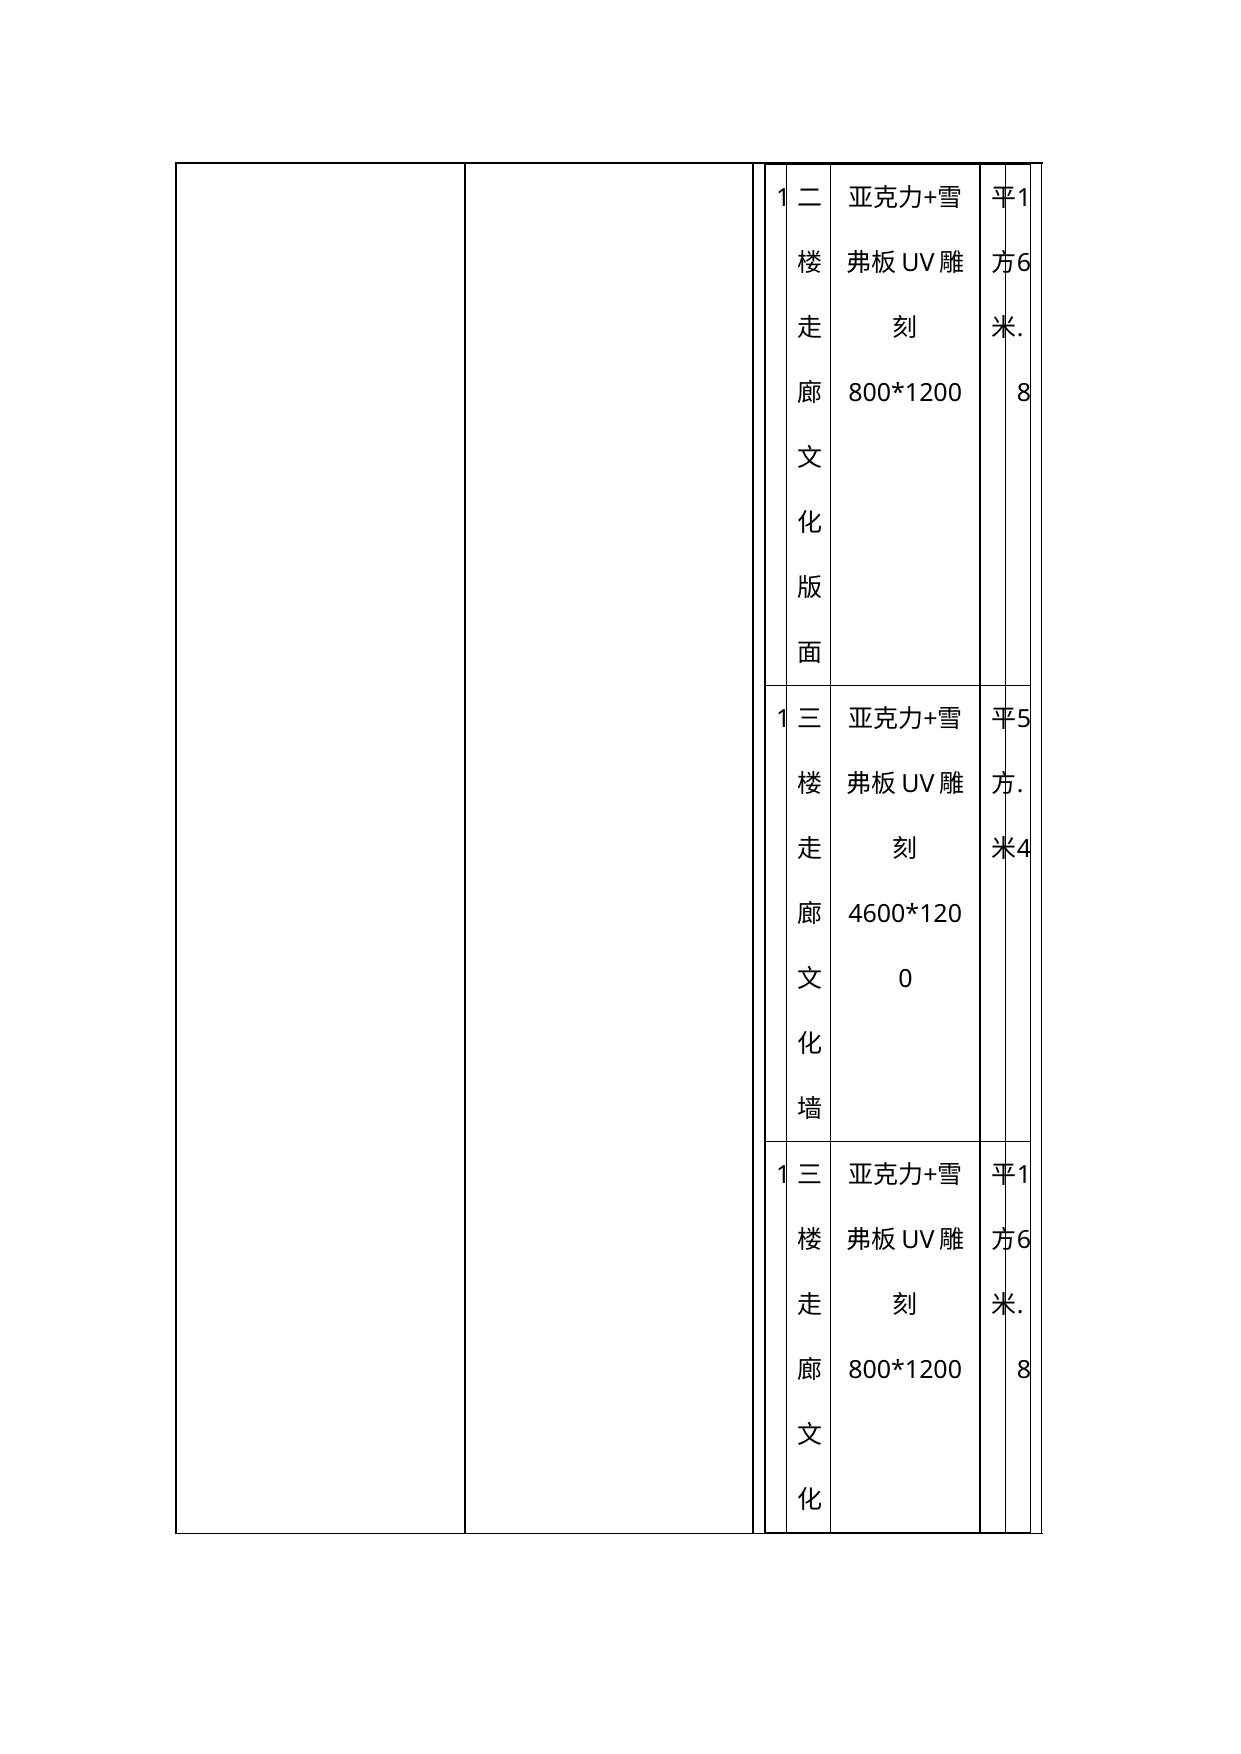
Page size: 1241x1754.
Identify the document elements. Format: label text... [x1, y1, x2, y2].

table_cell 其他说明： 1、关于混凝土强度等级:钢筋混凝土标准等级C30，做到坚固耐用。 2、关于亚克力、雪弗板:亚克力厚度1mm---3mm，根据实际环境及设计方案确定。雪弗板材质要求为06高密，厚度为16mm。 [831, 686, 979, 1141]
table_cell 1 [177, 164, 464, 1533]
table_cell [787, 165, 830, 685]
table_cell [981, 165, 1005, 685]
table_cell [1031, 164, 1041, 1533]
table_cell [766, 165, 786, 685]
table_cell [766, 1142, 786, 1532]
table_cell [1006, 165, 1030, 685]
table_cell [1006, 1142, 1030, 1532]
table_cell 其他说明： 1、关于混凝土强度等级:钢筋混凝土标准等级C30，做到坚固耐用。 2、关于亚克力、雪弗板:亚克力厚度1mm---3mm，根据实际环境及设计方案确定。雪弗板材质要求为06高密，厚度为16mm。 [1006, 686, 1030, 1141]
table_cell [466, 164, 752, 1533]
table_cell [754, 164, 764, 1533]
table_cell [831, 165, 979, 685]
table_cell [981, 1142, 1005, 1532]
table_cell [787, 1142, 830, 1532]
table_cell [831, 1142, 979, 1532]
table_cell 其他说明： 1、关于混凝土强度等级:钢筋混凝土标准等级C30，做到坚固耐用。 2、关于亚克力、雪弗板:亚克力厚度1mm---3mm，根据实际环境及设计方案确定。雪弗板材质要求为06高密，厚度为16mm。 [787, 686, 830, 1141]
table_cell 其他说明： 1、关于混凝土强度等级:钢筋混凝土标准等级C30，做到坚固耐用。 2、关于亚克力、雪弗板:亚克力厚度1mm---3mm，根据实际环境及设计方案确定。雪弗板材质要求为06高密，厚度为16mm。 [981, 686, 1005, 1141]
